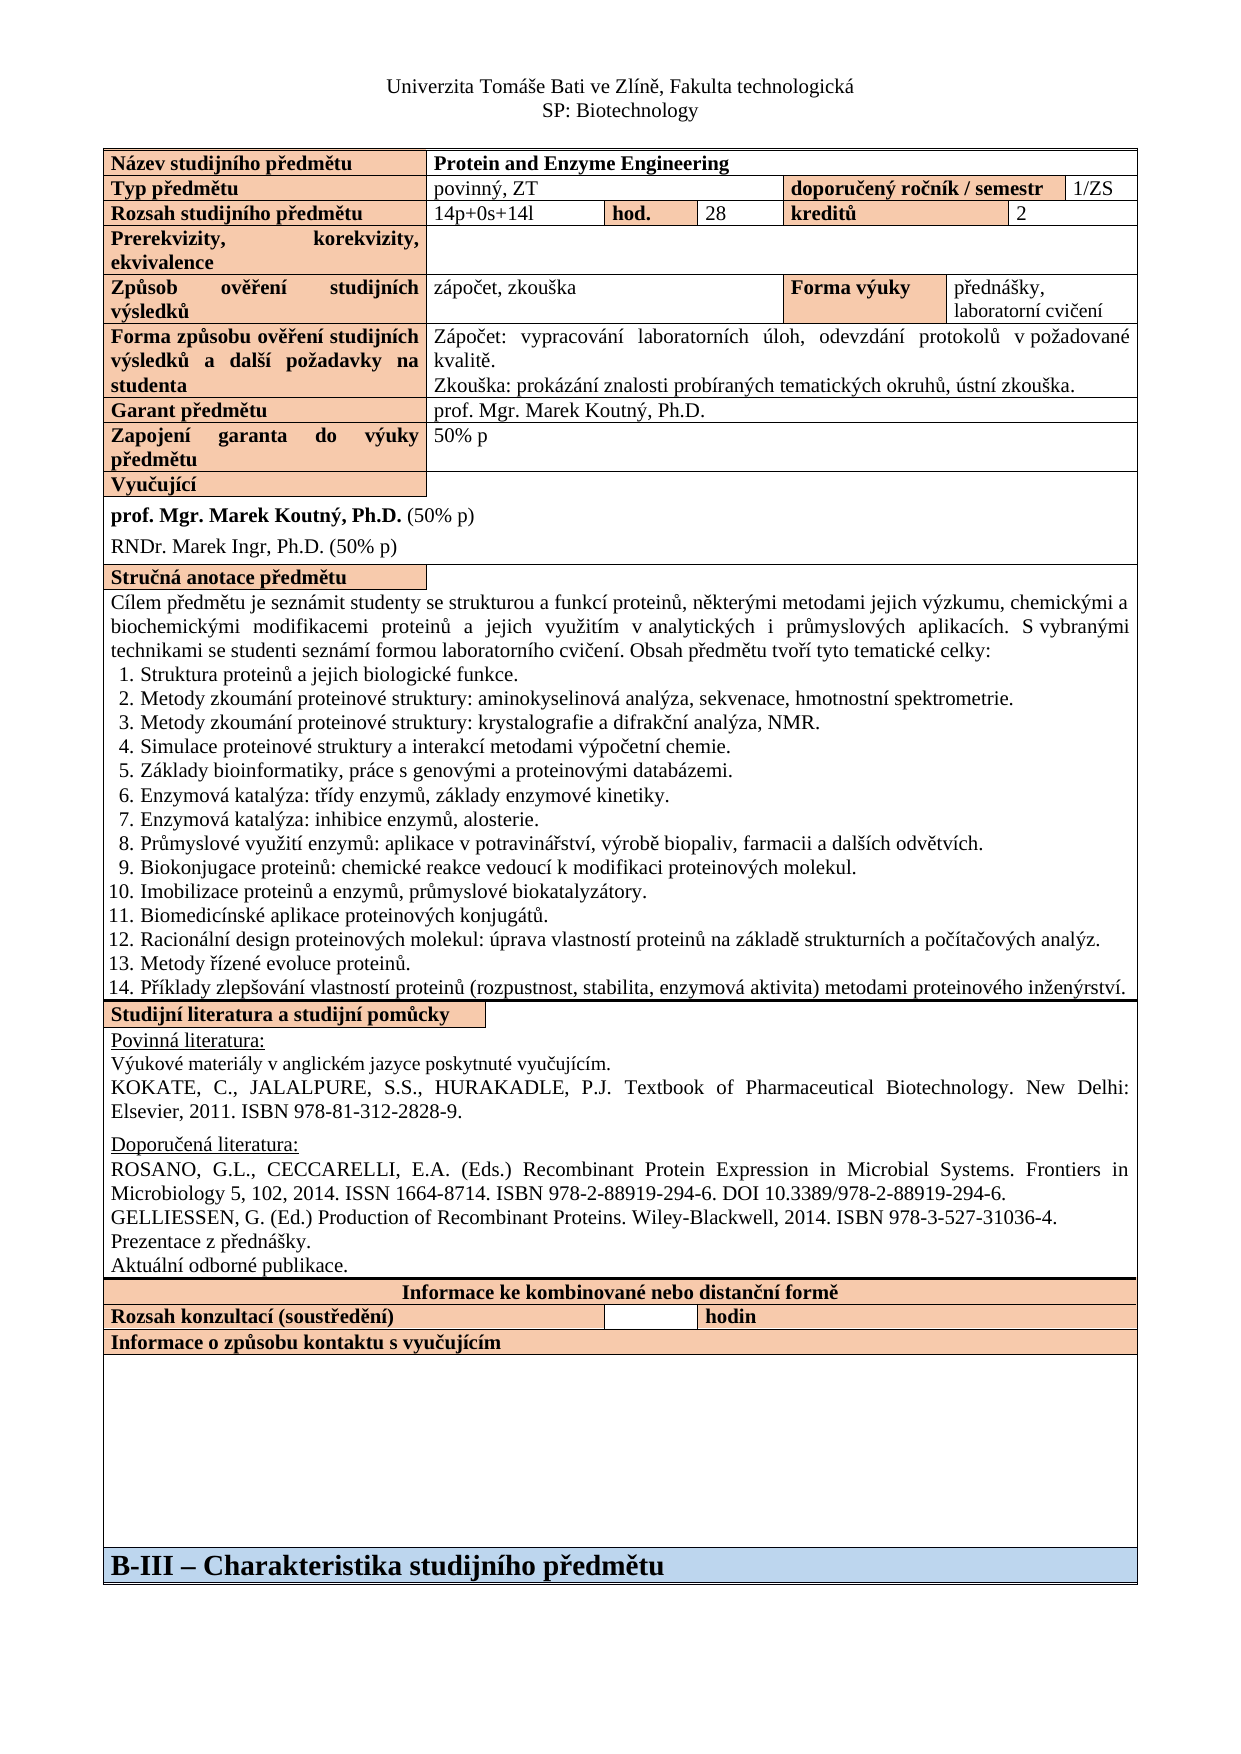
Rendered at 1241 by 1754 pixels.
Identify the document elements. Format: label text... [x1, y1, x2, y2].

table_cell Zapojení garanta do výuky předmětu [104, 423, 426, 471]
table_cell Informace ke kombinované nebo distanční formě [104, 1277, 1137, 1304]
table_cell Stručná anotace předmětu [104, 565, 426, 589]
table_cell Povinná literatura: Výukové materiály v anglickém jazyce poskytnuté vyučujícím. Kokate, C., Jalalpure, S.S., Hurakadle, P.J. Textbook of Pharmaceutical Biotechnology. New Delhi: Elsevier, 2011. ISBN 978-81-312-2828-9. Doporučená literatura: Rosano, G.L., Ceccarelli, E.A. (Eds.) Recombinant Protein Expression in Microbial Systems. Frontiers in Microbiology 5, 102, 2014. ISSN 1664-8714. ISBN 978-2-88919-294-6. DOI 10.3389/978-2-88919-294-6. Gelliessen, G. (Ed.) Production of Recombinant Proteins. Wiley-Blackwell, 2014. ISBN 978-3-527-31036-4. Prezentace z přednášky. Aktuální odborné publikace. [104, 1027, 1137, 1277]
table_cell doporučený ročník / semestr [784, 176, 1065, 200]
table_cell Forma způsobu ověření studijních výsledků a další požadavky na studenta [104, 324, 426, 397]
table_cell [427, 472, 1137, 496]
table_cell 2 [1009, 201, 1137, 225]
table_cell Vyučující [104, 472, 426, 496]
table_cell Forma výuky [784, 275, 946, 323]
table_cell Informace o způsobu kontaktu s vyučujícím [104, 1330, 1137, 1354]
table_cell hodin [698, 1304, 1137, 1328]
table_cell Protein and Enzyme Engineering [427, 151, 1137, 175]
table_cell 50% p [427, 423, 1137, 471]
table_cell Název studijního předmětu [104, 151, 426, 175]
table_cell prof. Mgr. Marek Koutný, Ph.D. (50% p) RNDr. Marek Ingr, Ph.D. (50% p) [104, 496, 1137, 564]
table_cell Cílem předmětu je seznámit studenty se strukturou a funkcí proteinů, některými metodami jejich výzkumu, chemickými a biochemickými modifikacemi proteinů a jejich využitím v analytických i průmyslových aplikacích. S vybranými technikami se studenti seznámí formou laboratorního cvičení. Obsah předmětu tvoří tyto tematické celky: Struktura proteinů a jejich biologické funkce. Metody zkoumání proteinové struktury: aminokyselinová analýza, sekvenace, hmotnostní spektrometrie. Metody zkoumání proteinové struktury: krystalografie a difrakční analýza, NMR. Simulace proteinové struktury a interakcí metodami výpočetní chemie. Základy bioinformatiky, práce s genovými a proteinovými databázemi. Enzymová katalýza: třídy enzymů, základy enzymové kinetiky. Enzymová katalýza: inhibice enzymů, alosterie. Průmyslové využití enzymů: aplikace v potravinářství, výrobě biopaliv, farmacii a dalších odvětvích. Biokonjugace proteinů: chemické reakce vedoucí k modifikaci proteinových molekul. Imobilizace proteinů a enzymů, průmyslové biokatalyzátory. Biomedicínské aplikace proteinových konjugátů. Racionální design proteinových molekul: úprava vlastností proteinů na základě strukturních a počítačových analýz. Metody řízené evoluce proteinů. Příklady zlepšování vlastností proteinů (rozpustnost, stabilita, enzymová aktivita) metodami proteinového inženýrství. [104, 589, 1137, 999]
table_cell [427, 226, 1137, 274]
table_cell Způsob ověření studijních výsledků [104, 275, 426, 323]
table_cell Typ předmětu [104, 176, 426, 200]
table_cell 28 [698, 201, 783, 225]
table_cell 1/ZS [1066, 176, 1137, 200]
table_cell povinný, ZT [427, 176, 783, 200]
table_cell [427, 565, 1137, 589]
table_cell Garant předmětu [104, 398, 426, 422]
table_cell [605, 1305, 697, 1328]
table_cell [104, 1355, 1137, 1547]
table_cell Rozsah studijního předmětu [104, 201, 426, 225]
table_cell přednášky, laboratorní cvičení [947, 275, 1137, 323]
table_cell prof. Mgr. Marek Koutný, Ph.D. [427, 398, 1137, 422]
table_cell zápočet, zkouška [427, 275, 783, 323]
table_cell [486, 1002, 1137, 1027]
table_cell kreditů [784, 201, 1008, 225]
table_cell Rozsah konzultací (soustředění) [104, 1305, 604, 1328]
table_cell Prerekvizity, korekvizity, ekvivalence [104, 226, 426, 274]
table_cell B-III – Charakteristika studijního předmětu [104, 1548, 1137, 1582]
table_cell 14p+0s+14l [427, 201, 604, 225]
table_cell Studijní literatura a studijní pomůcky [104, 1002, 485, 1027]
table_cell Zápočet: vypracování laboratorních úloh, odevzdání protokolů v požadované kvalitě. Zkouška: prokázání znalosti probíraných tematických okruhů, ústní zkouška. [427, 324, 1137, 397]
table_cell hod. [605, 201, 697, 225]
